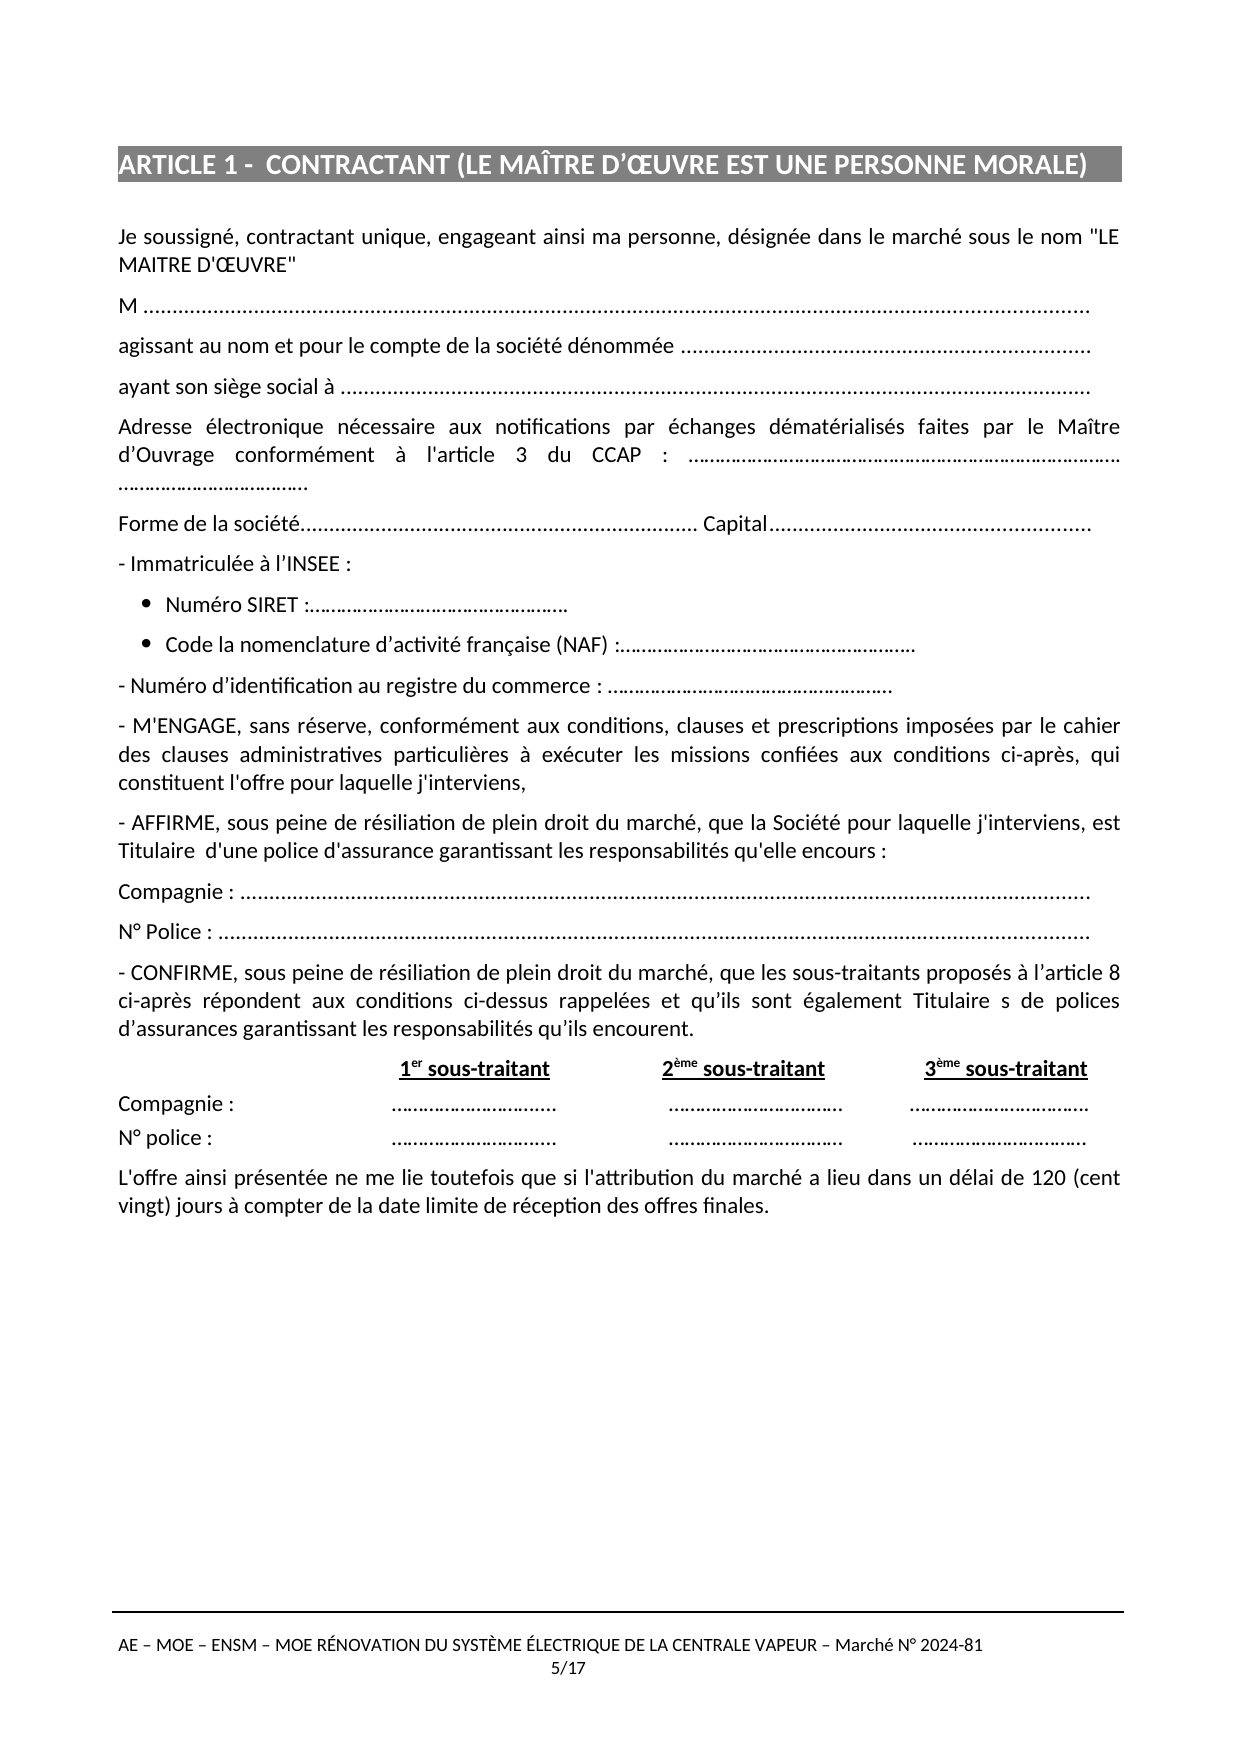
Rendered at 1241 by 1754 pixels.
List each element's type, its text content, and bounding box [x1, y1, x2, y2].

text - AFFIRME, sous peine de résiliation de plein droit du marché, que la Société pour laquelle j'interviens, est Titulaire d'une police d'assurance garantissant les responsabilités qu'elle encours : [118, 808, 1122, 864]
text - CONFIRME, sous peine de résiliation de plein droit du marché, que les sous-traitants proposés à l’article 8 ci-après répondent aux conditions ci-dessus rappelées et qu’ils sont également Titulaire s de polices d’assurances garantissant les responsabilités qu’ils encourent. [118, 958, 1122, 1042]
text - M'ENGAGE, sans réserve, conformément aux conditions, clauses et prescriptions imposées par le cahier des clauses administratives particulières à exécuter les missions confiées aux conditions ci-après, qui constituent l'offre pour laquelle j'interviens, [118, 712, 1122, 796]
text - Numéro d’identification au registre du commerce : ……………………………………………… [118, 671, 1122, 699]
text Numéro SIRET :…………………………………………. [142, 590, 1122, 618]
text L'offre ainsi présentée ne me lie toutefois que si l'attribution du marché a lieu dans un délai de 120 (cent vingt) jours à compter de la date limite de réception des offres finales. [118, 1163, 1122, 1219]
text agissant au nom et pour le compte de la société dénommée [118, 331, 1122, 359]
text Code la nomenclature d’activité française (NAF) :……………………………………………….. [142, 631, 1122, 659]
text N° police : ……………………….... …………………………… …………………………… [118, 1123, 1122, 1151]
text Compagnie : ……………………….... …………………………… ……………………………. [118, 1089, 1122, 1117]
text Adresse électronique nécessaire aux notifications par échanges dématérialisés faites par le Maître d’Ouvrage conformément à l'article 3 du CCAP : ……………………………………………………………………….……………………………… [118, 412, 1122, 497]
text Je soussigné, contractant unique, engageant ainsi ma personne, désignée dans le marché sous le nom "LE MAITRE D'ŒUVRE" [118, 222, 1122, 278]
text N° Police : [118, 917, 1122, 945]
text - Immatriculée à l’INSEE : [118, 549, 1122, 578]
text ARTICLE 1 - CONTRACTANT (LE MAÎTRE D’ŒUVRE EST UNE PERSONNE MORALE) [118, 146, 1122, 182]
text M [118, 291, 1122, 319]
text 1er sous-traitant 2ème sous-traitant 3ème sous-traitant [118, 1054, 1122, 1082]
text Compagnie : [118, 877, 1122, 905]
text Forme de la société..................................................................... Capital [118, 509, 1122, 537]
text ayant son siège social à [118, 372, 1122, 400]
